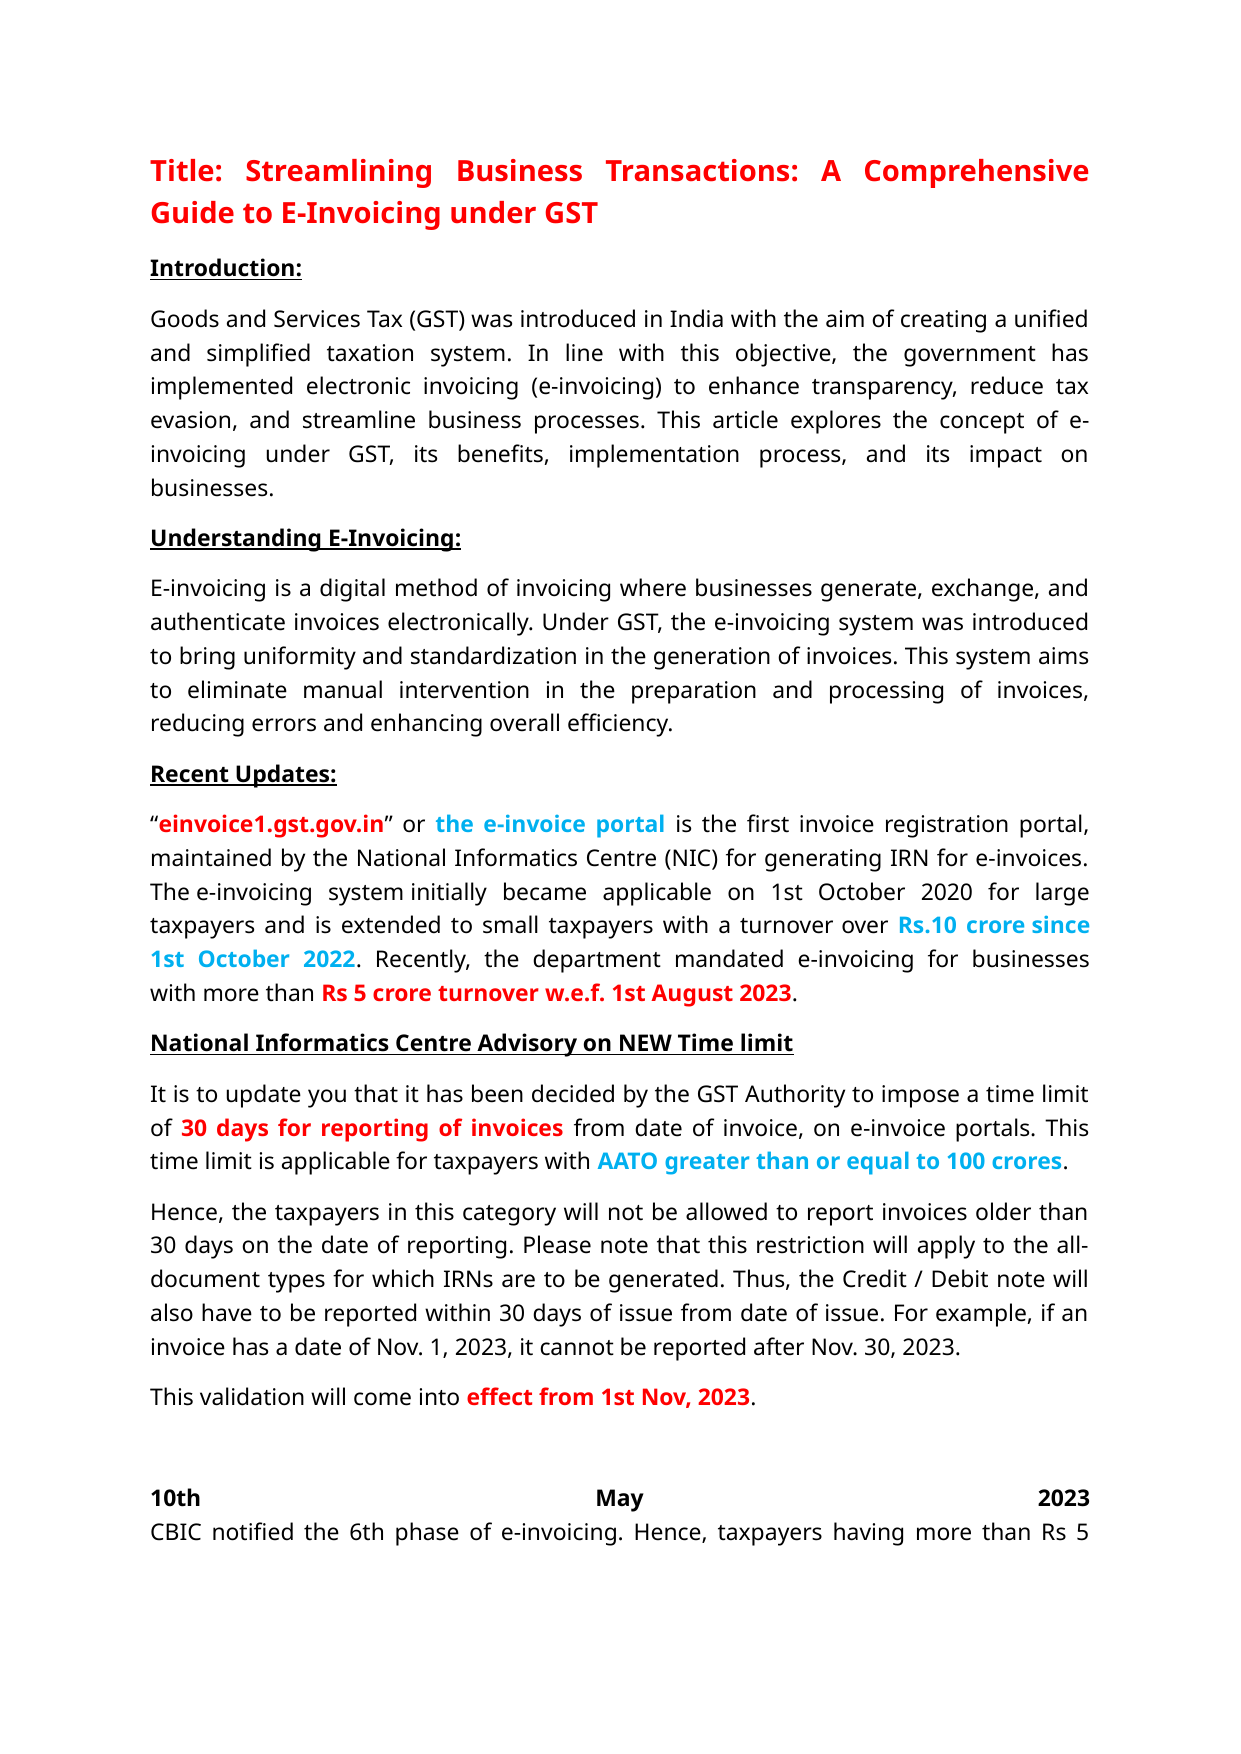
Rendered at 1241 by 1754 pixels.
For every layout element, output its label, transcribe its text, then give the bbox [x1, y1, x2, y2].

text It is to update you that it has been decided by the GST Authority to impose a time limit of 30 days for reporting of invoices from date of invoice, on e-invoice portals. This time limit is applicable for taxpayers with AATO greater than or equal to 100 crores. [150, 1078, 1090, 1176]
text Title: Streamlining Business Transactions: A Comprehensive Guide to E-Invoicing under GST [150, 150, 1090, 232]
text This validation will come into effect from 1st Nov, 2023. [150, 1381, 1090, 1412]
text National Informatics Centre Advisory on NEW Time limit [150, 1027, 1090, 1058]
text E-invoicing is a digital method of invoicing where businesses generate, exchange, and authenticate invoices electronically. Under GST, the e-invoicing system was introduced to bring uniformity and standardization in the generation of invoices. This system aims to eliminate manual intervention in the preparation and processing of invoices, reducing errors and enhancing overall efficiency. [150, 572, 1090, 738]
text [150, 1482, 1090, 1547]
text Hence, the taxpayers in this category will not be allowed to report invoices older than 30 days on the date of reporting. Please note that this restriction will apply to the all-document types for which IRNs are to be generated. Thus, the Credit / Debit note will also have to be reported within 30 days of issue from date of issue. For example, if an invoice has a date of Nov. 1, 2023, it cannot be reported after Nov. 30, 2023. [150, 1196, 1090, 1362]
text Understanding E-Invoicing: [150, 522, 1090, 553]
text “einvoice1.gst.gov.in” or the e-invoice portal is the first invoice registration portal, maintained by the National Informatics Centre (NIC) for generating IRN for e-invoices. The e-invoicing system initially became applicable on 1st October 2020 for large taxpayers and is extended to small taxpayers with a turnover over Rs.10 crore since 1st October 2022. Recently, the department mandated e-invoicing for businesses with more than Rs 5 crore turnover w.e.f. 1st August 2023. [150, 808, 1090, 1008]
text Introduction: [150, 252, 1090, 283]
text Goods and Services Tax (GST) was introduced in India with the aim of creating a unified and simplified taxation system. In line with this objective, the government has implemented electronic invoicing (e-invoicing) to enhance transparency, reduce tax evasion, and streamline business processes. This article explores the concept of e-invoicing under GST, its benefits, implementation process, and its impact on businesses. [150, 303, 1090, 503]
text Recent Updates: [150, 758, 1090, 789]
